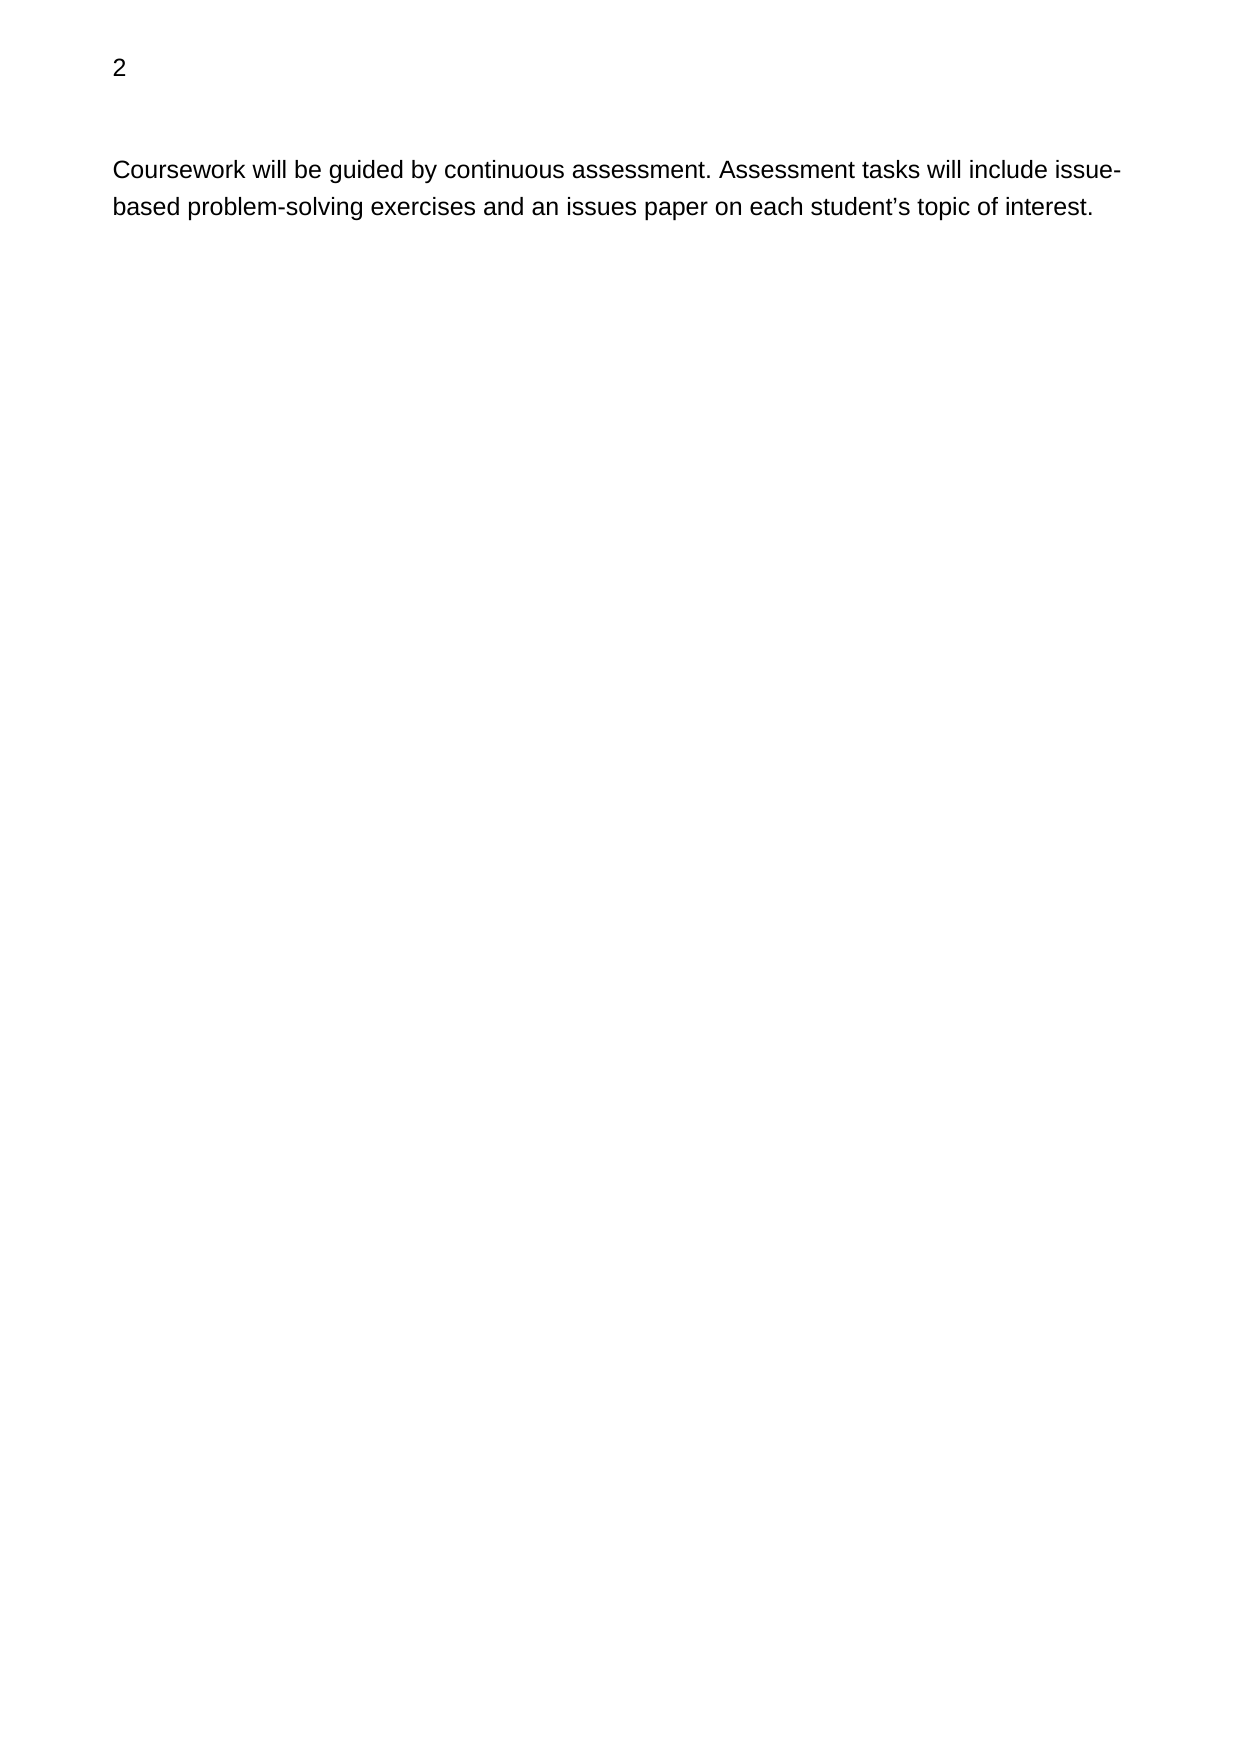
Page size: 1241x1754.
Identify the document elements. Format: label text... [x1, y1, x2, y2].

text Coursework will be guided by continuous assessment. Assessment tasks will include issue-based problem-solving exercises and an issues paper on each student’s topic of interest. [112, 150, 1128, 225]
